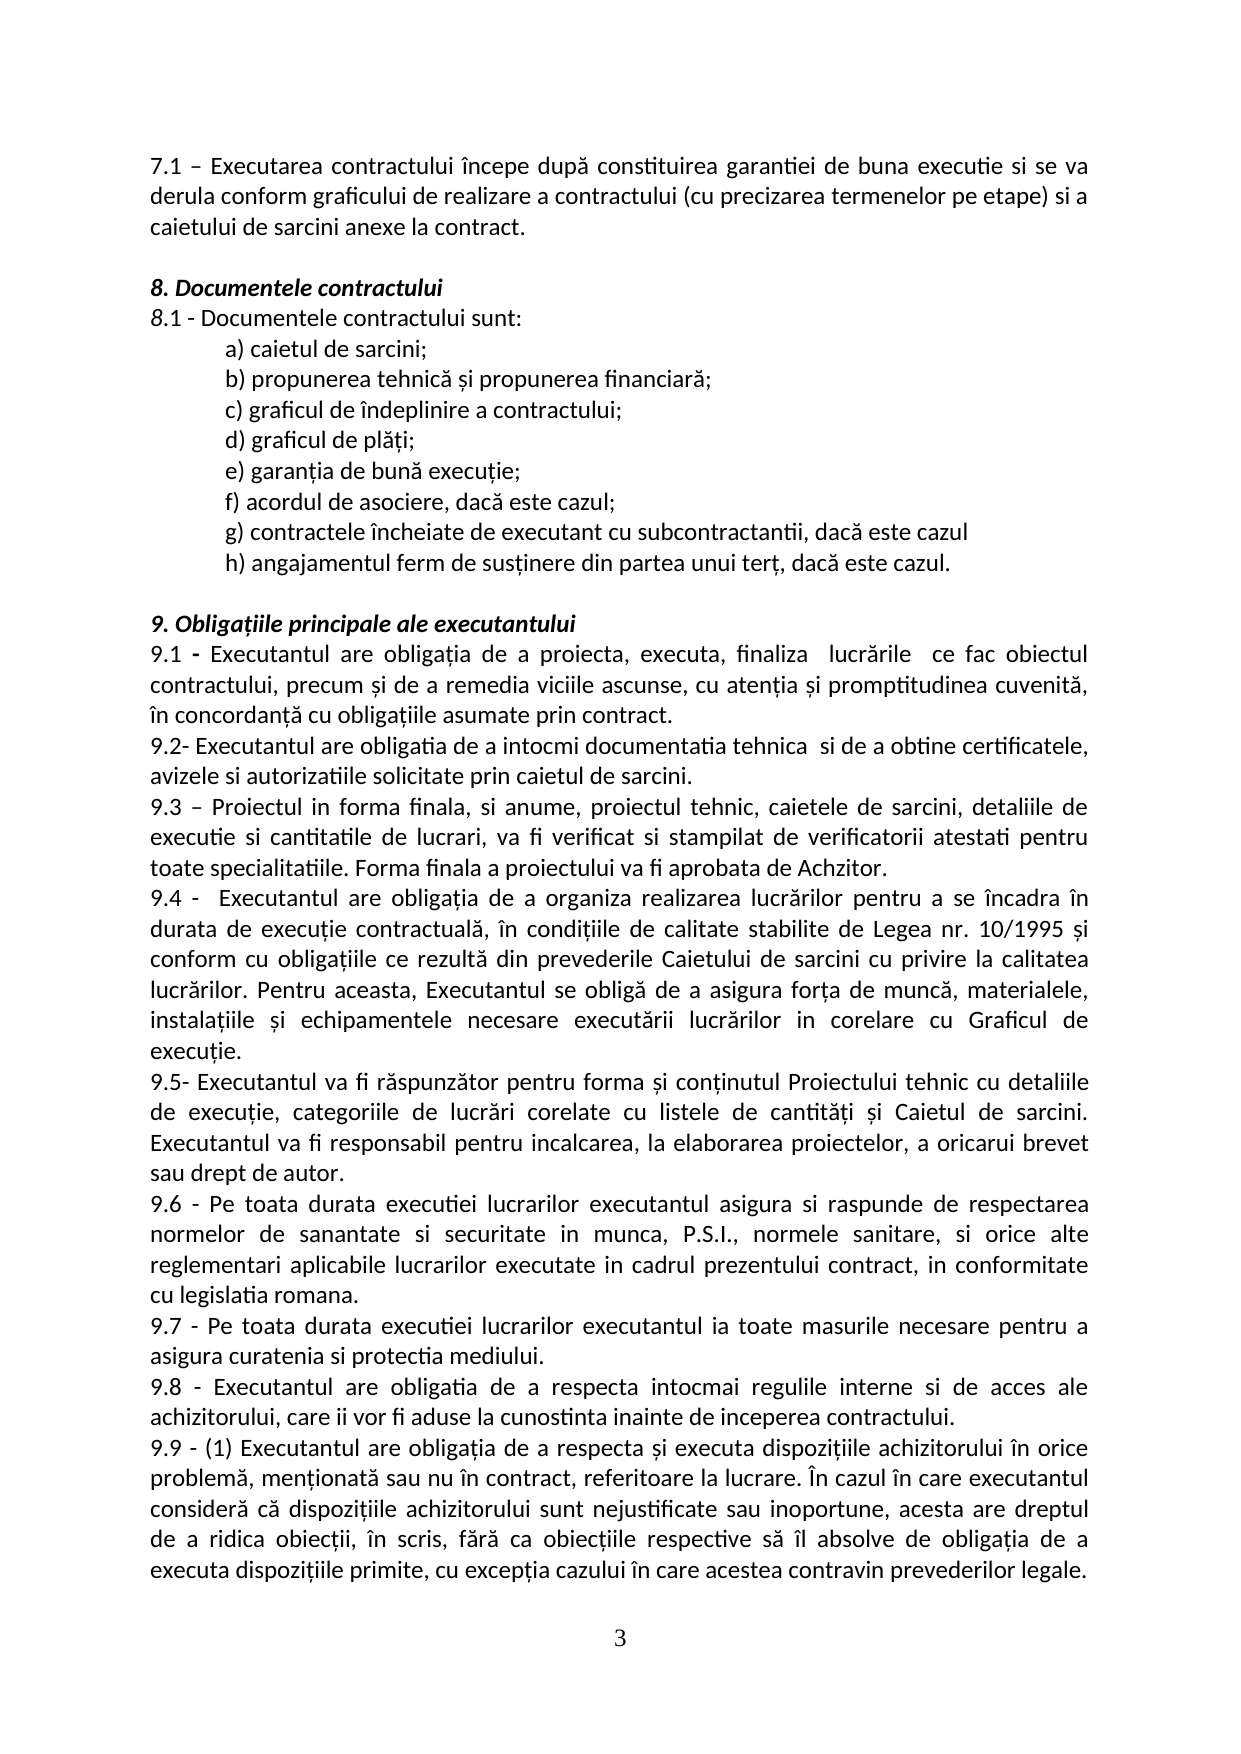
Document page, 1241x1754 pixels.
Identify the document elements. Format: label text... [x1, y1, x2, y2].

text 8. Documentele contractului [150, 272, 1090, 303]
text 9.3 – Proiectul in forma finala, si anume, proiectul tehnic, caietele de sarcini, detaliile de executie si cantitatile de lucrari, va fi verificat si stampilat de verificatorii atestati pentru toate specialitatiile. Forma finala a proiectului va fi aprobata de Achzitor. [150, 791, 1090, 882]
text 9.6 - Pe toata durata executiei lucrarilor executantul asigura si raspunde de respectarea normelor de sanantate si securitate in munca, P.S.I., normele sanitare, si orice alte reglementari aplicabile lucrarilor executate in cadrul prezentului contract, in conformitate cu legislatia romana. [150, 1188, 1090, 1310]
text b) propunerea tehnică şi propunerea financiară; [150, 364, 1090, 394]
text 8.1 - Documentele contractului sunt: [150, 303, 1090, 333]
text 7.1 – Executarea contractului începe după constituirea garantiei de buna executie si se va derula conform graficului de realizare a contractului (cu precizarea termenelor pe etape) si a caietului de sarcini anexe la contract. [150, 150, 1090, 242]
text e) garanţia de bună execuţie; [150, 455, 1090, 486]
text 9.7 - Pe toata durata executiei lucrarilor executantul ia toate masurile necesare pentru a asigura curatenia si protectia mediului. [150, 1310, 1090, 1371]
text d) graficul de plăţi; [150, 425, 1090, 455]
text 9.8 - Executantul are obligatia de a respecta intocmai regulile interne si de acces ale achizitorului, care ii vor fi aduse la cunostinta inainte de inceperea contractului. [150, 1371, 1090, 1432]
text 9.2- Executantul are obligatia de a intocmi documentatia tehnica si de a obtine certificatele, avizele si autorizatiile solicitate prin caietul de sarcini. [150, 730, 1090, 791]
text g) contractele încheiate de executant cu subcontractantii, dacă este cazul [150, 516, 1090, 547]
text a) caietul de sarcini; [150, 333, 1090, 364]
text h) angajamentul ferm de susţinere din partea unui terţ, dacă este cazul. [150, 547, 1090, 577]
text 9. Obligaţiile principale ale executantului [150, 608, 1090, 638]
text 9.5- Executantul va fi răspunzător pentru forma şi conţinutul Proiectului tehnic cu detaliile de execuţie, categoriile de lucrări corelate cu listele de cantităţi şi Caietul de sarcini. Executantul va fi responsabil pentru incalcarea, la elaborarea proiectelor, a oricarui brevet sau drept de autor. [150, 1066, 1090, 1188]
text 9.4 - Executantul are obligaţia de a organiza realizarea lucrărilor pentru a se încadra în durata de execuţie contractuală, în condiţiile de calitate stabilite de Legea nr. 10/1995 şi conform cu obligaţiile ce rezultă din prevederile Caietului de sarcini cu privire la calitatea lucrărilor. Pentru aceasta, Executantul se obligă de a asigura forţa de muncă, materialele, instalaţiile şi echipamentele necesare executării lucrărilor in corelare cu Graficul de execuţie. [150, 882, 1090, 1066]
text 9.9 - (1) Executantul are obligaţia de a respecta şi executa dispoziţiile achizitorului în orice problemă, menţionată sau nu în contract, referitoare la lucrare. În cazul în care executantul consideră că dispoziţiile achizitorului sunt nejustificate sau inoportune, acesta are dreptul de a ridica obiecţii, în scris, fără ca obiecţiile respective să îl absolve de obligaţia de a executa dispoziţiile primite, cu excepţia cazului în care acestea contravin prevederilor legale. [150, 1432, 1090, 1584]
text c) graficul de îndeplinire a contractului; [150, 394, 1090, 425]
text 9.1 - Executantul are obligaţia de a proiecta, executa, finaliza lucrările ce fac obiectul contractului, precum şi de a remedia viciile ascunse, cu atenţia şi promptitudinea cuvenită, în concordanţă cu obligaţiile asumate prin contract. [150, 638, 1090, 730]
text f) acordul de asociere, dacă este cazul; [150, 486, 1090, 516]
